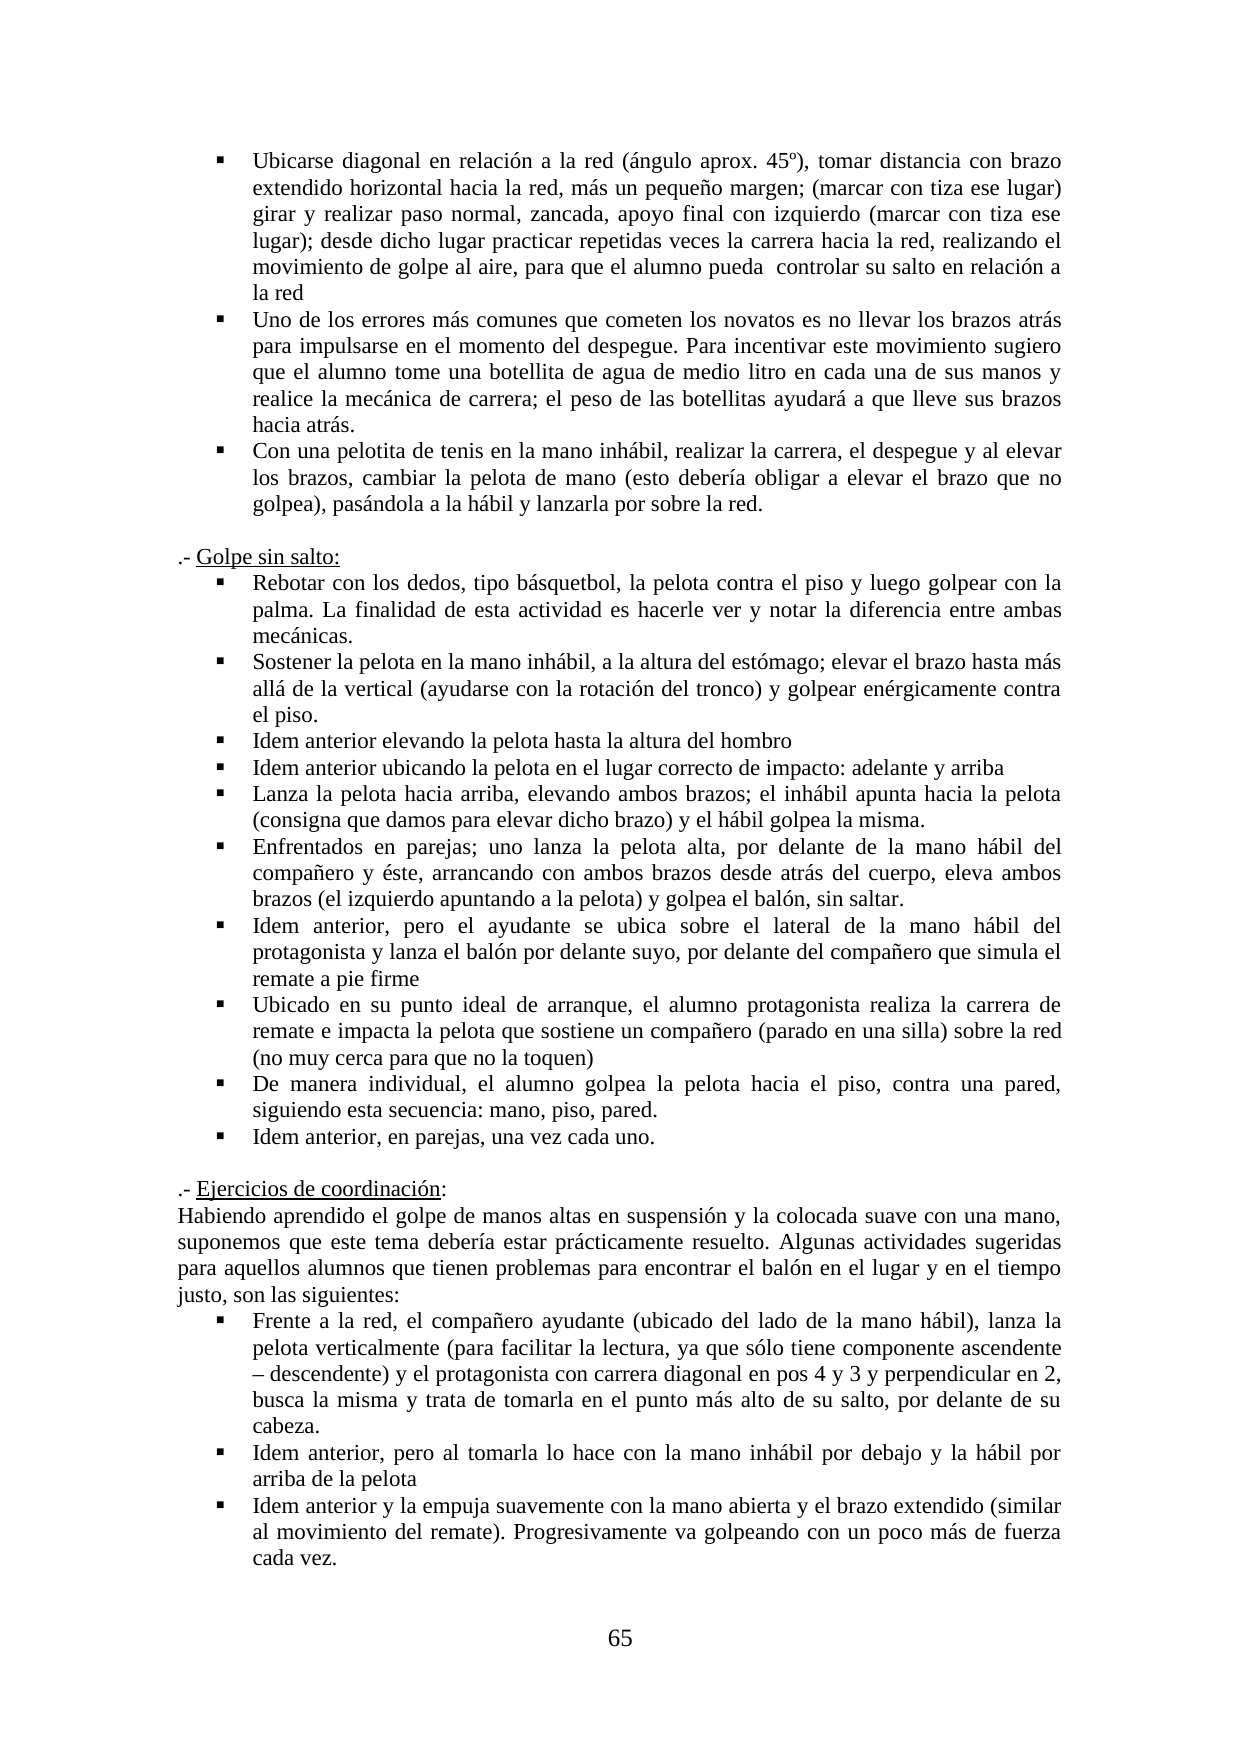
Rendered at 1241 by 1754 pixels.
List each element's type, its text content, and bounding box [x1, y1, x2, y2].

list Idem anterior ubicando la pelota en el lugar correcto de impacto: adelante y arriba [215, 754, 1063, 780]
list Uno de los errores más comunes que cometen los novatos es no llevar los brazos atrás para impulsarse en el momento del despegue. Para incentivar este movimiento sugiero que el alumno tome una botellita de agua de medio litro en cada una de sus manos y realice la mecánica de carrera; el peso de las botellitas ayudará a que lleve sus brazos hacia atrás. [215, 306, 1063, 437]
list Con una pelotita de tenis en la mano inhábil, realizar la carrera, el despegue y al elevar los brazos, cambiar la pelota de mano (esto debería obligar a elevar el brazo que no golpea), pasándola a la hábil y lanzarla por sobre la red. [215, 437, 1063, 517]
list De manera individual, el alumno golpea la pelota hacia el piso, contra una pared, siguiendo esta secuencia: mano, piso, pared. [215, 1070, 1063, 1123]
list Frente a la red, el compañero ayudante (ubicado del lado de la mano hábil), lanza la pelota verticalmente (para facilitar la lectura, ya que sólo tiene componente ascendente – descendente) y el protagonista con carrera diagonal en pos 4 y 3 y perpendicular en 2, busca la misma y trata de tomarla en el punto más alto de su salto, por delante de su cabeza. [215, 1307, 1063, 1439]
text .- Ejercicios de coordinación: [177, 1175, 1063, 1202]
list Idem anterior, pero al tomarla lo hace con la mano inhábil por debajo y la hábil por arriba de la pelota [215, 1439, 1063, 1492]
list Enfrentados en parejas; uno lanza la pelota alta, por delante de la mano hábil del compañero y éste, arrancando con ambos brazos desde atrás del cuerpo, eleva ambos brazos (el izquierdo apuntando a la pelota) y golpea el balón, sin saltar. [215, 833, 1063, 912]
text Habiendo aprendido el golpe de manos altas en suspensión y la colocada suave con una mano, suponemos que este tema debería estar prácticamente resuelto. Algunas actividades sugeridas para aquellos alumnos que tienen problemas para encontrar el balón en el lugar y en el tiempo justo, son las siguientes: [177, 1202, 1063, 1307]
list Idem anterior, pero el ayudante se ubica sobre el lateral de la mano hábil del protagonista y lanza el balón por delante suyo, por delante del compañero que simula el remate a pie firme [215, 912, 1063, 991]
text .- Golpe sin salto: [177, 543, 1063, 569]
list Sostener la pelota en la mano inhábil, a la altura del estómago; elevar el brazo hasta más allá de la vertical (ayudarse con la rotación del tronco) y golpear enérgicamente contra el piso. [215, 648, 1063, 727]
list Idem anterior elevando la pelota hasta la altura del hombro [215, 727, 1063, 754]
list Idem anterior, en parejas, una vez cada uno. [215, 1123, 1063, 1149]
list Idem anterior y la empuja suavemente con la mano abierta y el brazo extendido (similar al movimiento del remate). Progresivamente va golpeando con un poco más de fuerza cada vez. [215, 1492, 1063, 1571]
list Ubicarse diagonal en relación a la red (ángulo aprox. 45º), tomar distancia con brazo extendido horizontal hacia la red, más un pequeño margen; (marcar con tiza ese lugar) girar y realizar paso normal, zancada, apoyo final con izquierdo (marcar con tiza ese lugar); desde dicho lugar practicar repetidas veces la carrera hacia la red, realizando el movimiento de golpe al aire, para que el alumno pueda controlar su salto en relación a la red [215, 148, 1063, 306]
list Lanza la pelota hacia arriba, elevando ambos brazos; el inhábil apunta hacia la pelota (consigna que damos para elevar dicho brazo) y el hábil golpea la misma. [215, 780, 1063, 833]
list Ubicado en su punto ideal de arranque, el alumno protagonista realiza la carrera de remate e impacta la pelota que sostiene un compañero (parado en una silla) sobre la red (no muy cerca para que no la toquen) [215, 991, 1063, 1070]
list Rebotar con los dedos, tipo básquetbol, la pelota contra el piso y luego golpear con la palma. La finalidad de esta actividad es hacerle ver y notar la diferencia entre ambas mecánicas. [215, 569, 1063, 648]
